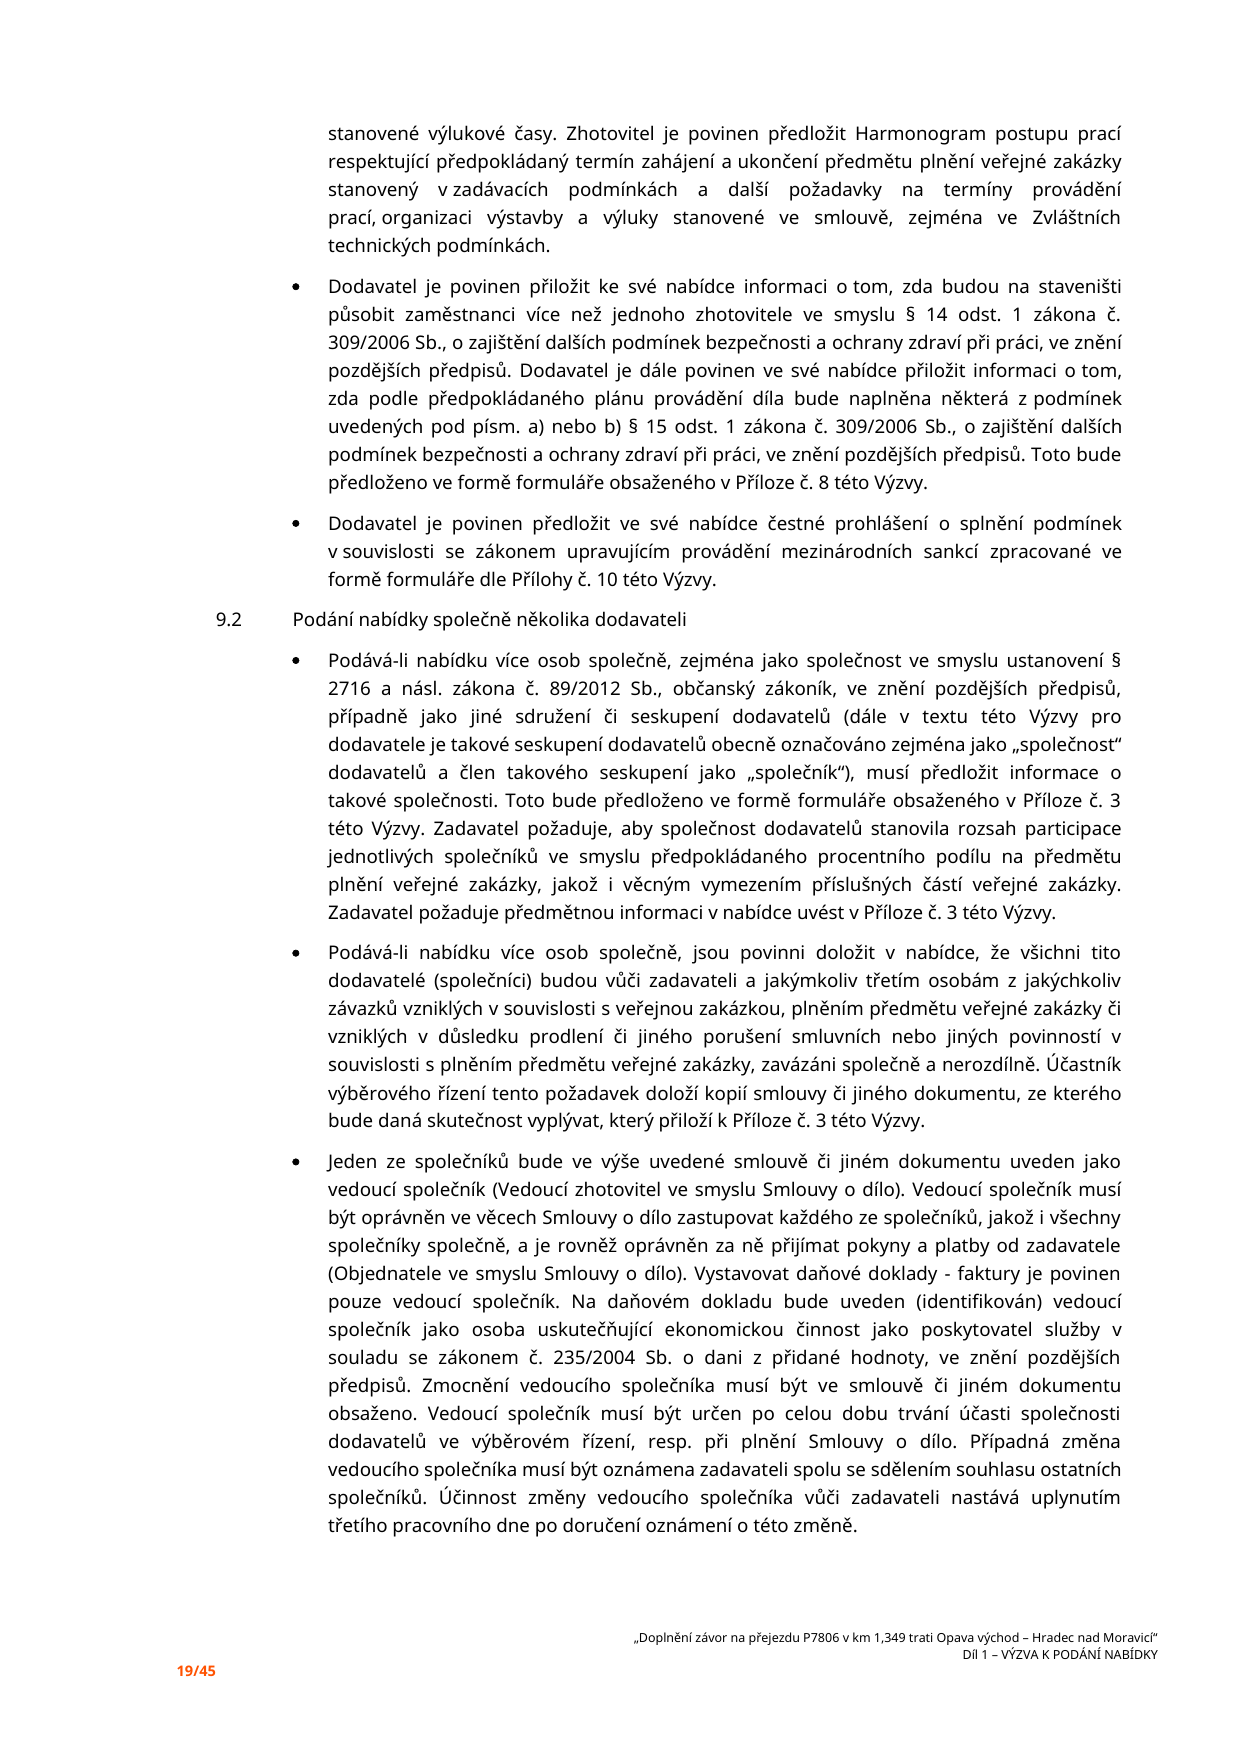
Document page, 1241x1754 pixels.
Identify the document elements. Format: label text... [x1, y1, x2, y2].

text Podává-li nabídku více osob společně, zejména jako společnost ve smyslu ustanovení § 2716 a násl. zákona č. 89/2012 Sb., občanský zákoník, ve znění pozdějších předpisů, případně jako jiné sdružení či seskupení dodavatelů (dále v textu této Výzvy pro dodavatele je takové seskupení dodavatelů obecně označováno zejména jako „společnost“ dodavatelů a člen takového seskupení jako „společník“), musí předložit informace o takové společnosti. Toto bude předloženo ve formě formuláře obsaženého v Příloze č. 3 této Výzvy. Zadavatel požaduje, aby společnost dodavatelů stanovila rozsah participace jednotlivých společníků ve smyslu předpokládaného procentního podílu na předmětu plnění veřejné zakázky, jakož i věcným vymezením příslušných částí veřejné zakázky. Zadavatel požaduje předmětnou informaci v nabídce uvést v Příloze č. 3 této Výzvy. [292, 647, 1122, 925]
text Dodavatel je povinen předložit ve své nabídce čestné prohlášení o splnění podmínek v souvislosti se zákonem upravujícím provádění mezinárodních sankcí zpracované ve formě formuláře dle Přílohy č. 10 této Výzvy. [292, 510, 1122, 591]
text Jeden ze společníků bude ve výše uvedené smlouvě či jiném dokumentu uveden jako vedoucí společník (Vedoucí zhotovitel ve smyslu Smlouvy o dílo). Vedoucí společník musí být oprávněn ve věcech Smlouvy o dílo zastupovat každého ze společníků, jakož i všechny společníky společně, a je rovněž oprávněn za ně přijímat pokyny a platby od zadavatele (Objednatele ve smyslu Smlouvy o dílo). Vystavovat daňové doklady - faktury je povinen pouze vedoucí společník. Na daňovém dokladu bude uveden (identifikován) vedoucí společník jako osoba uskutečňující ekonomickou činnost jako poskytovatel služby v souladu se zákonem č. 235/2004 Sb. o dani z přidané hodnoty, ve znění pozdějších předpisů. Zmocnění vedoucího společníka musí být ve smlouvě či jiném dokumentu obsaženo. Vedoucí společník musí být určen po celou dobu trvání účasti společnosti dodavatelů ve výběrovém řízení, resp. při plnění Smlouvy o dílo. Případná změna vedoucího společníka musí být oznámena zadavateli spolu se sdělením souhlasu ostatních společníků. Účinnost změny vedoucího společníka vůči zadavateli nastává uplynutím třetího pracovního dne po doručení oznámení o této změně. [292, 1148, 1122, 1538]
text Dodavatel je povinen přiložit ke své nabídce informaci o tom, zda budou na staveništi působit zaměstnanci více než jednoho zhotovitele ve smyslu § 14 odst. 1 zákona č. 309/2006 Sb., o zajištění dalších podmínek bezpečnosti a ochrany zdraví při práci, ve znění pozdějších předpisů. Dodavatel je dále povinen ve své nabídce přiložit informaci o tom, zda podle předpokládaného plánu provádění díla bude naplněna některá z podmínek uvedených pod písm. a) nebo b) § 15 odst. 1 zákona č. 309/2006 Sb., o zajištění dalších podmínek bezpečnosti a ochrany zdraví při práci, ve znění pozdějších předpisů. Toto bude předloženo ve formě formuláře obsaženého v Příloze č. 8 této Výzvy. [292, 273, 1122, 495]
text Podává-li nabídku více osob společně, jsou povinni doložit v nabídce, že všichni tito dodavatelé (společníci) budou vůči zadavateli a jakýmkoliv třetím osobám z jakýchkoliv závazků vzniklých v souvislosti s veřejnou zakázkou, plněním předmětu veřejné zakázky či vzniklých v důsledku prodlení či jiného porušení smluvních nebo jiných povinností v souvislosti s plněním předmětu veřejné zakázky, zavázáni společně a nerozdílně. Účastník výběrového řízení tento požadavek doloží kopií smlouvy či jiného dokumentu, ze kterého bude daná skutečnost vyplývat, který přiloží k Příloze č. 3 této Výzvy. [292, 940, 1122, 1133]
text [292, 121, 1122, 258]
text Podání nabídky společně několika dodavateli [216, 606, 1122, 632]
